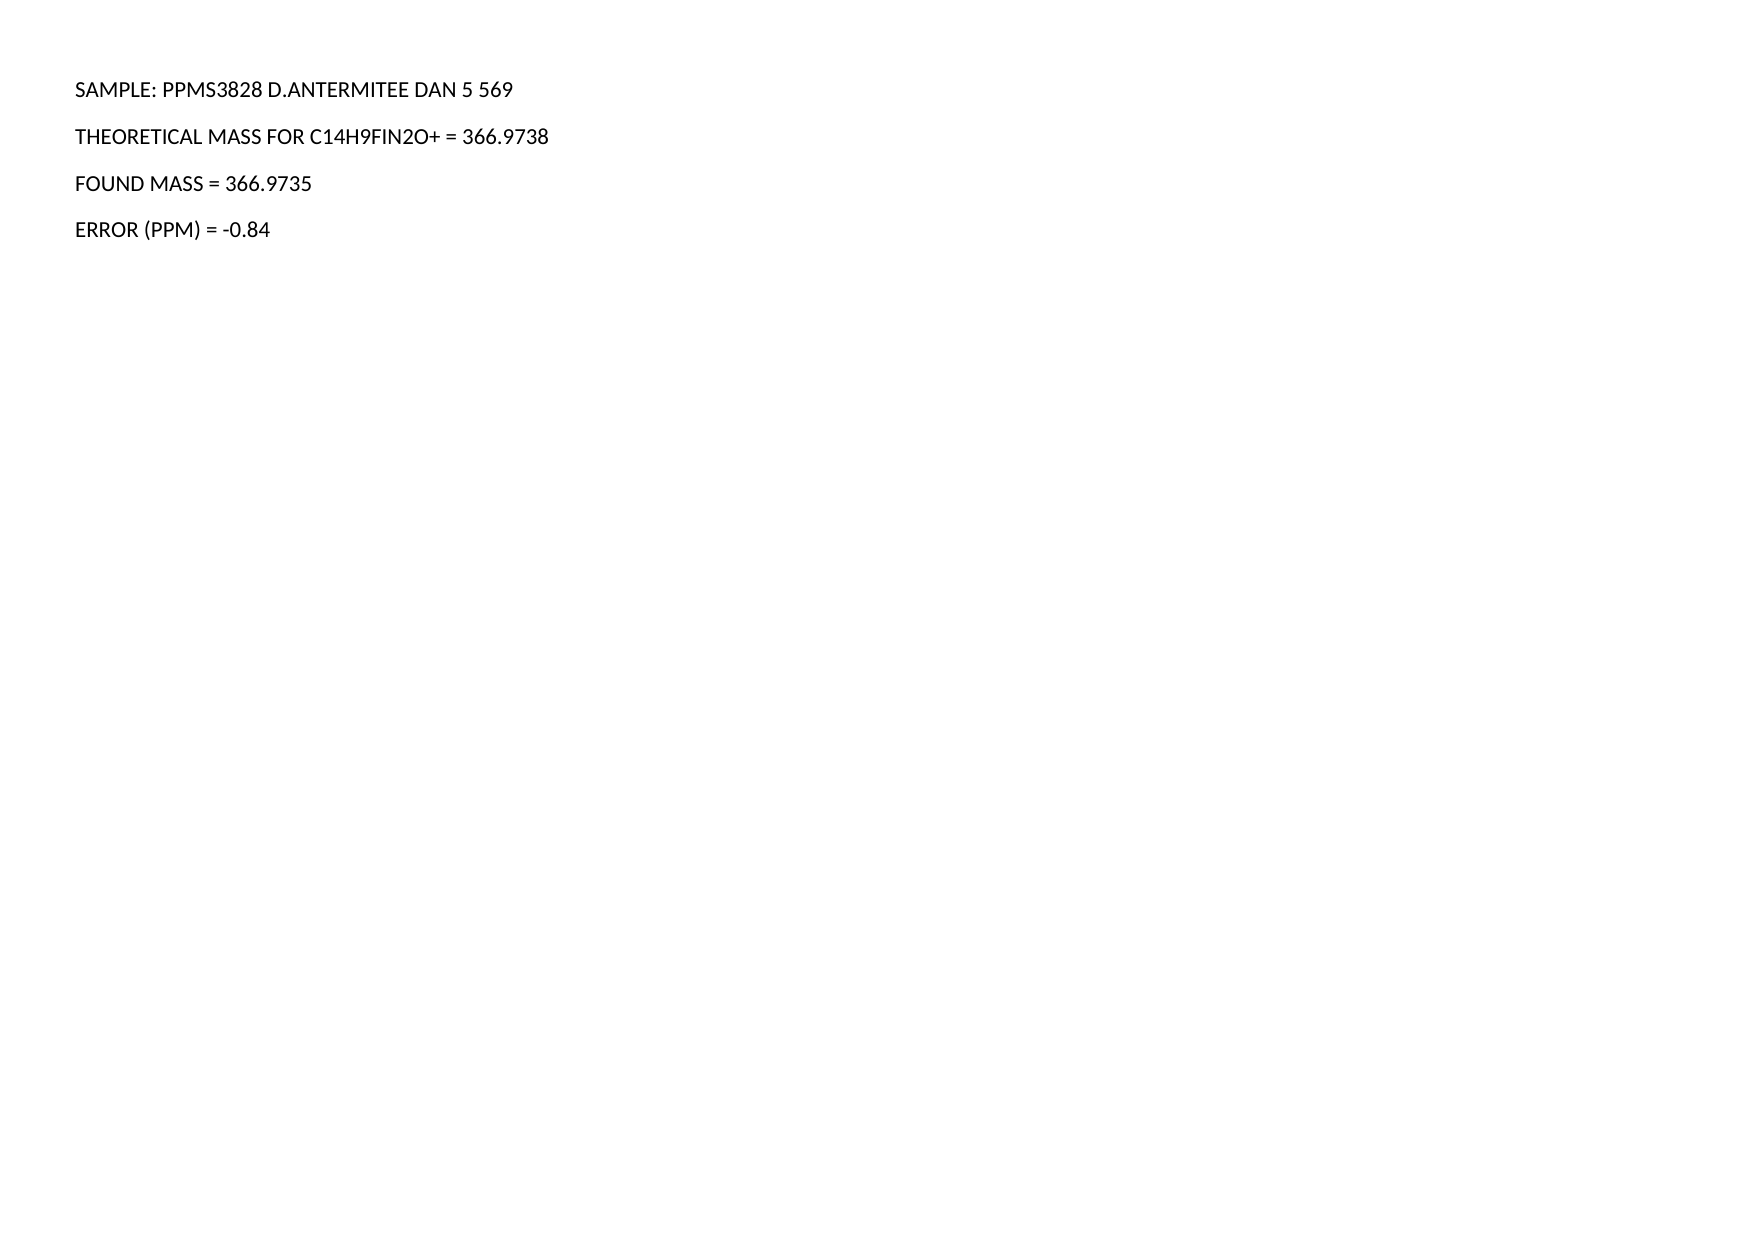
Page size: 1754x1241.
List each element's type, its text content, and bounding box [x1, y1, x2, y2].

text THEORETICAL MASS FOR C14H9FIN2O+ = 366.9738 [75, 122, 1679, 150]
text ERROR (PPM) = -0.84 [75, 216, 1679, 244]
text FOUND MASS = 366.9735 [75, 169, 1679, 197]
text SAMPLE: PPMS3828 D.ANTERMITEE DAN 5 569 [75, 75, 1679, 103]
